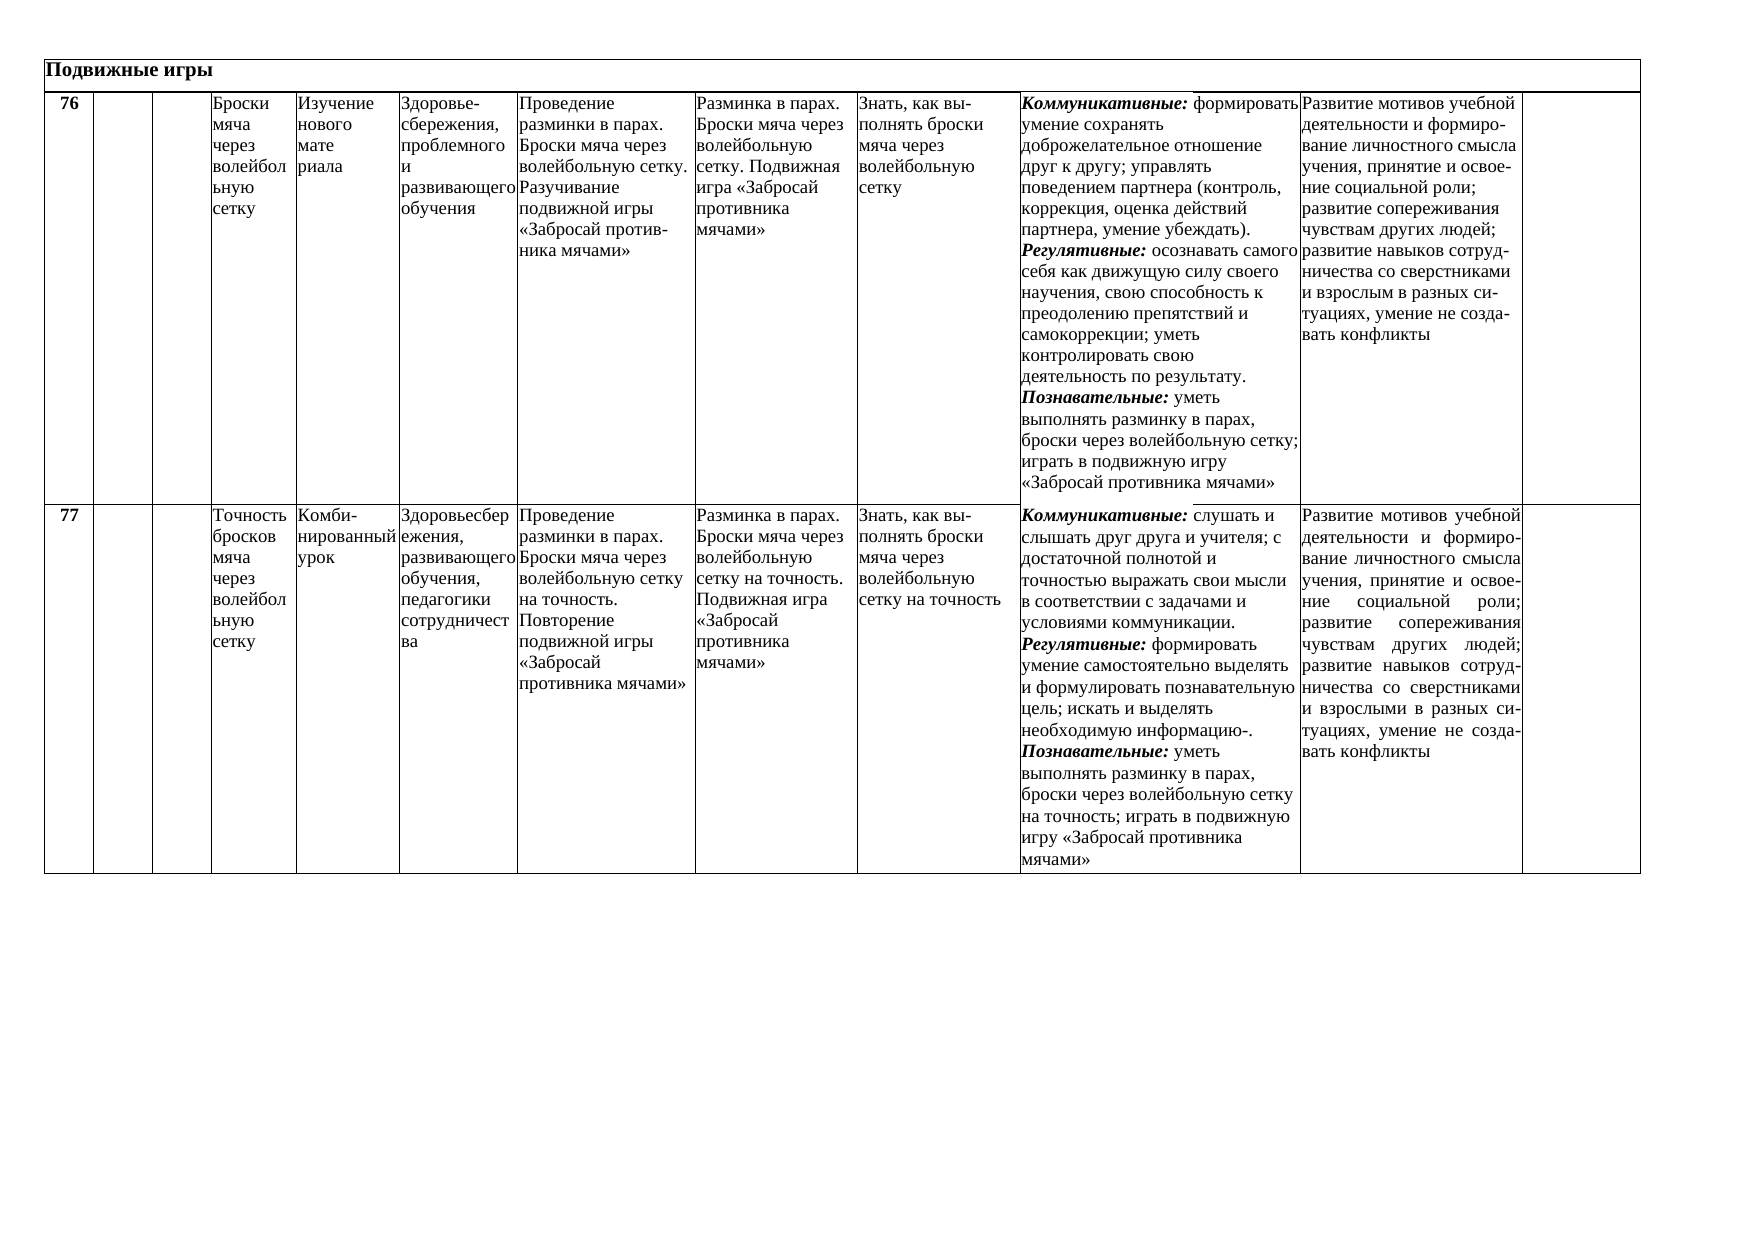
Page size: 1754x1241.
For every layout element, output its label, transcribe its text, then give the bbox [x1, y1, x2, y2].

table_cell Коммуникативные: формировать умение сохранять доброжелательное отношение друг к другу; управлять поведением партнера (контроль, коррекция, оценка действий партнера, умение убеждать). Регулятивные: осознавать самого себя как движущую силу своего научения, свою способность к преодолению препятствий и самокоррекции; уметь контролировать свою деятельность по результату. Познавательные: уметь выполнять разминку в парах, броски через волейбольную сетку; играть в подвижную игру «Забросай противника мячами» [1021, 93, 1300, 503]
table_cell Коммуникативные: слушать и слышать друг друга и учителя; с достаточной полнотой и точностью выражать свои мысли в соответствии с задачами и условиями коммуникации. Регулятивные: формировать умение самостоятельно выделять и формулировать познавательную цель; искать и выделять необходимую информацию-. Познавательные: уметь выполнять разминку в парах, броски через волейбольную сетку на точность; играть в подвижную игру «Забросай противника мячами» [1021, 505, 1300, 873]
table_cell [1523, 93, 1640, 503]
table_cell [94, 505, 152, 873]
table_cell Проведение разминки в парах. Броски мяча через волейбольную сетку. Разучивание подвижной игры «Забросай противника мячами» [518, 93, 695, 503]
table_cell Изучение нового мате риала [297, 93, 399, 503]
table_cell Знать, как выполнять броски мяча через волейбольную сетку [858, 93, 1020, 503]
table_cell Развитие мотивов учебной деятельности и формирование личностного смысла учения, принятие и освоение социальной роли; развитие сопереживания чувствам других людей; развитие навыков сотрудничества со сверстниками и взрослыми в разных ситуациях, умение не создавать конфликты [1301, 505, 1522, 873]
table_cell Точность бросков мяча через волейбольную сетку [212, 505, 296, 873]
table_cell Здоровье- сбережения, проблемного и развивающего обучения [400, 93, 517, 503]
table_cell Разминка в парах. Броски мяча через волейбольную сетку на точность. Подвижная игра «Забросай противника мячами» [696, 505, 857, 873]
table_cell Разминка в парах. Броски мяча через волейбольную сетку. Подвижная игра «Забросай противника мячами» [696, 93, 857, 503]
table_header Подвижные игры [45, 60, 1640, 91]
table_cell 77 [45, 505, 93, 873]
table_cell [153, 93, 211, 503]
table_cell [1523, 505, 1640, 873]
table_cell 76 [45, 93, 93, 503]
table_cell [94, 93, 152, 503]
table_cell Проведение разминки в парах. Броски мяча через волейбольную сетку на точность. Повторение подвижной игры «Забросай противника мячами» [518, 505, 695, 873]
table_cell [153, 505, 211, 873]
table_cell Здоровьесбережения, развивающего обучения, педагогики сотрудничества [400, 505, 517, 873]
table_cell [297, 505, 399, 873]
table_cell Развитие мотивов учебной деятельности и формирование личностного смысла учения, принятие и освоение социальной роли; развитие сопереживания чувствам других людей; развитие навыков сотрудничества со сверстниками и взрослым в разных ситуациях, умение не создавать конфликты [1301, 93, 1522, 503]
table_cell Броски мяча через волейбольную сетку [212, 93, 296, 503]
table_cell Знать, как выполнять броски мяча через волейбольную сетку на точность [858, 505, 1020, 873]
